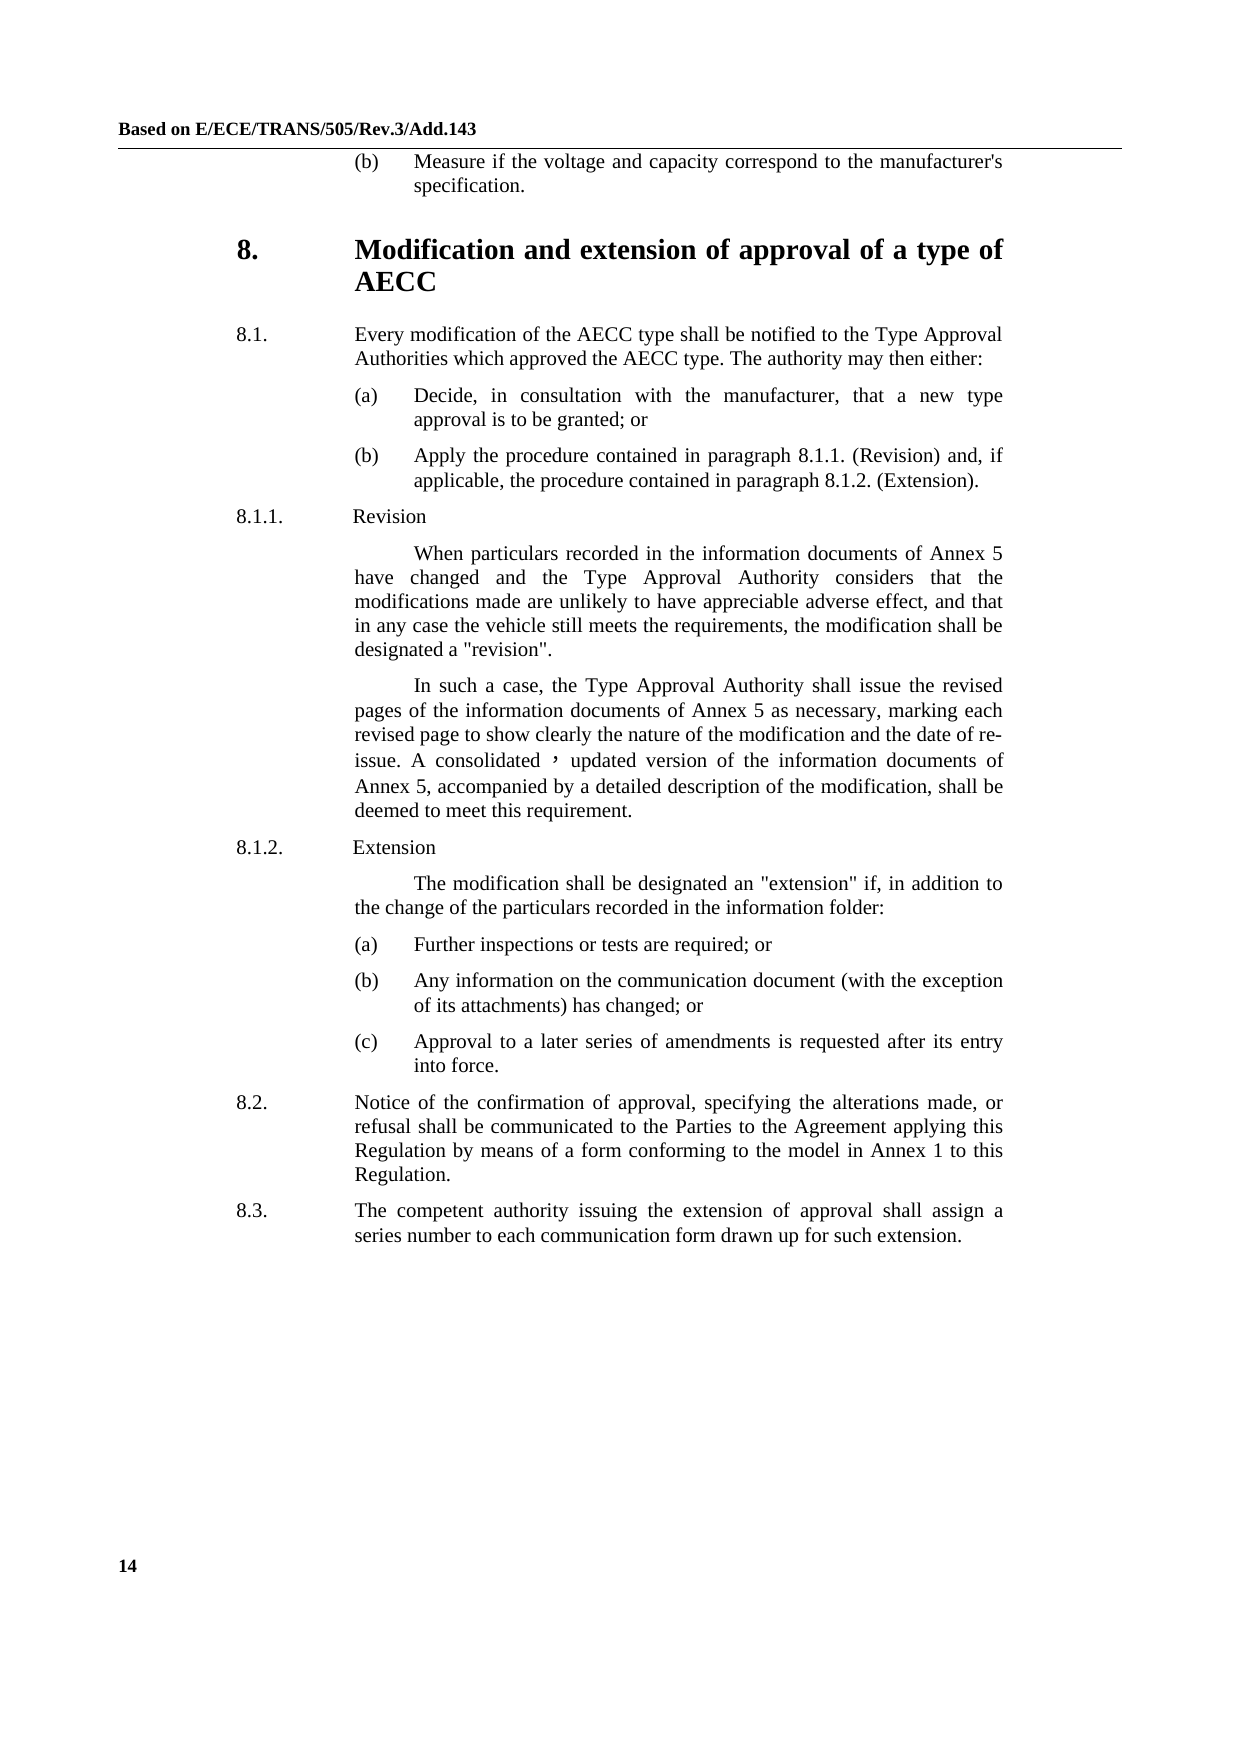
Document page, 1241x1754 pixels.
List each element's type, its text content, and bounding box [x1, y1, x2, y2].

list 8.2. Notice of the confirmation of approval, specifying the alterations made, or refusal shall be communicated to the Parties to the Agreement applying this Regulation by means of a form conforming to the model in Annex 1 to this Regulation. [236, 1090, 1004, 1186]
list 8.3. The competent authority issuing the extension of approval shall assign a series number to each communication form drawn up for such extension. [236, 1198, 1004, 1247]
text When particulars recorded in the information documents of Annex 5 have changed and the Type Approval Authority considers that the modifications made are unlikely to have appreciable adverse effect, and that in any case the vehicle still meets the requirements, the modification shall be designated a "revision". [354, 541, 1004, 661]
list (a) Further inspections or tests are required; or [354, 932, 1004, 956]
text 8.1.2. Extension [236, 835, 1004, 859]
list (c) Approval to a later series of amendments is requested after its entry into force. [354, 1029, 1004, 1077]
text In such a case, the Type Approval Authority shall issue the revised pages of the information documents of Annex 5 as necessary, marking each revised page to show clearly the nature of the modification and the date of re-issue. A consolidated，updated version of the information documents of Annex 5, accompanied by a detailed description of the modification, shall be deemed to meet this requirement. [354, 673, 1004, 822]
list (b) Any information on the communication document (with the exception of its attachments) has changed; or [354, 968, 1004, 1017]
list 8.1. Every modification of the AECC type shall be notified to the Type Approval Authorities which approved the AECC type. The authority may then either: [236, 322, 1004, 370]
list (b) Measure if the voltage and capacity correspond to the manufacturer's specification. [354, 149, 1004, 197]
text 8. Modification and extension of approval of a type of AECC [237, 235, 1003, 297]
text The modification shall be designated an "extension" if, in addition to the change of the particulars recorded in the information folder: [354, 871, 1004, 919]
text 8.1.1. Revision [236, 504, 1004, 528]
list (b) Apply the procedure contained in paragraph 8.1.1. (Revision) and, if applicable, the procedure contained in paragraph 8.1.2. (Extension). [354, 443, 1004, 492]
list (a) Decide, in consultation with the manufacturer, that a new type approval is to be granted; or [354, 383, 1004, 431]
